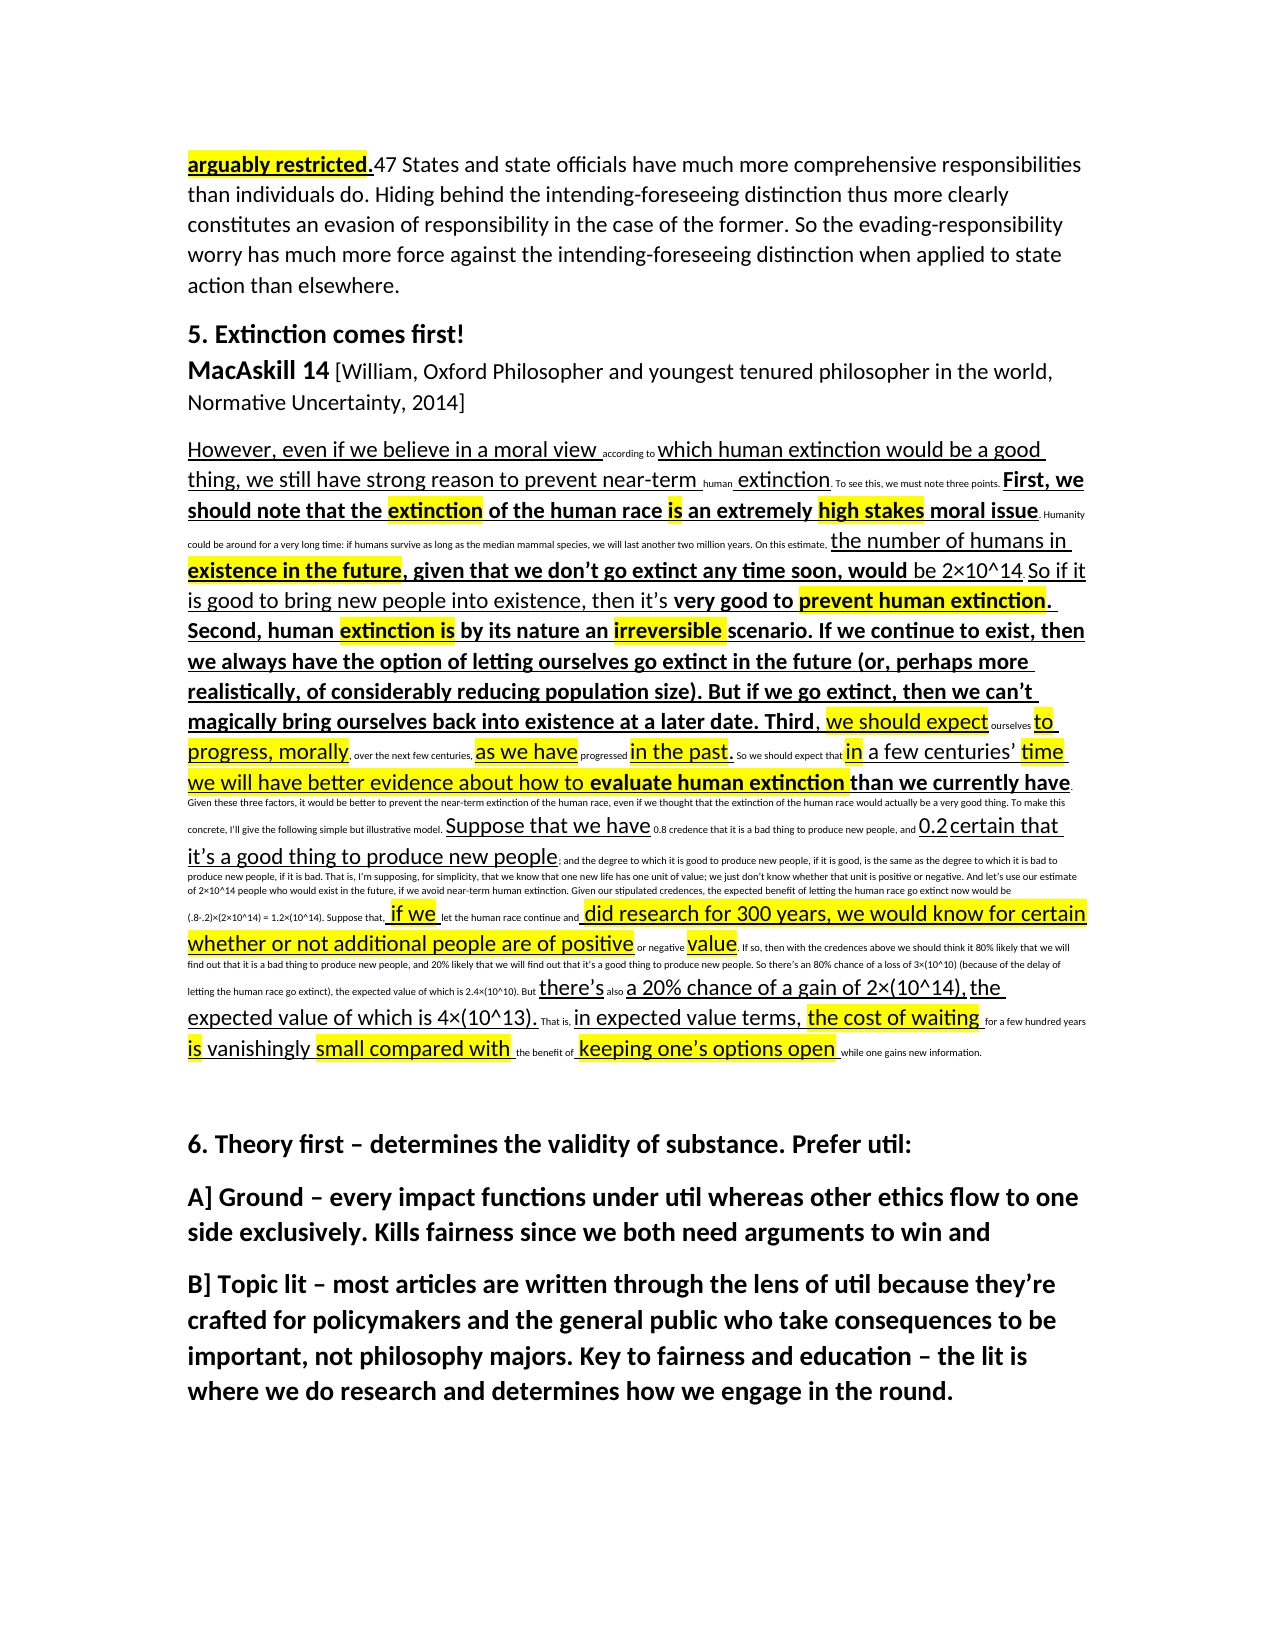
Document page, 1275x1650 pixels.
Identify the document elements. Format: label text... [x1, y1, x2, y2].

text A] Ground – every impact functions under util whereas other ethics flow to one side exclusively. Kills fairness since we both need arguments to win and [187, 1180, 1087, 1248]
subtitle 5. Extinction comes first! [187, 318, 1087, 351]
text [187, 150, 1087, 299]
text 6. Theory first – determines the validity of substance. Prefer util: [187, 1127, 1087, 1161]
text MacAskill 14 [William, Oxford Philosopher and youngest tenured philosopher in the world, Normative Uncertainty, 2014] [187, 353, 1087, 417]
text However, even if we believe in a moral view according to which human extinction would be a good thing, we still have strong reason to prevent near-term human extinction. To see this, we must note three points. First, we should note that the extinction of the human race is an extremely high stakes moral issue. Humanity could be around for a very long time: if humans survive as long as the median mammal species, we will last another two million years. On this estimate, the number of humans in existence in the future, given that we don’t go extinct any time soon, would be 2×10^14. So if it is good to bring new people into existence, then it’s very good to prevent human extinction. Second, human extinction is by its nature an irreversible scenario. If we continue to exist, then we always have the option of letting ourselves go extinct in the future (or, perhaps more realistically, of considerably reducing population size). But if we go extinct, then we can’t magically bring ourselves back into existence at a later date. Third, we should expect ourselves to progress, morally, over the next few centuries, as we have progressed in the past. So we should expect that in a few centuries’ time we will have better evidence about how to evaluate human extinction than we currently have. Given these three factors, it would be better to prevent the near-term extinction of the human race, even if we thought that the extinction of the human race would actually be a very good thing. To make this concrete, I’ll give the following simple but illustrative model. Suppose that we have 0.8 credence that it is a bad thing to produce new people, and 0.2 certain that it’s a good thing to produce new people; and the degree to which it is good to produce new people, if it is good, is the same as the degree to which it is bad to produce new people, if it is bad. That is, I’m supposing, for simplicity, that we know that one new life has one unit of value; we just don’t know whether that unit is positive or negative. And let’s use our estimate of 2×10^14 people who would exist in the future, if we avoid near-term human extinction. Given our stipulated credences, the expected benefit of letting the human race go extinct now would be (.8-.2)×(2×10^14) = 1.2×(10^14). Suppose that, if we let the human race continue and did research for 300 years, we would know for certain whether or not additional people are of positive or negative value. If so, then with the credences above we should think it 80% likely that we will find out that it is a bad thing to produce new people, and 20% likely that we will find out that it’s a good thing to produce new people. So there’s an 80% chance of a loss of 3×(10^10) (because of the delay of letting the human race go extinct), the expected value of which is 2.4×(10^10). But there’s also a 20% chance of a gain of 2×(10^14), the expected value of which is 4×(10^13). That is, in expected value terms, the cost of waiting for a few hundred years is vanishingly small compared with the benefit of keeping one’s options open while one gains new information. [187, 435, 1087, 1062]
text B] Topic lit – most articles are written through the lens of util because they’re crafted for policymakers and the general public who take consequences to be important, not philosophy majors. Key to fairness and education – the lit is where we do research and determines how we engage in the round. [187, 1268, 1087, 1408]
